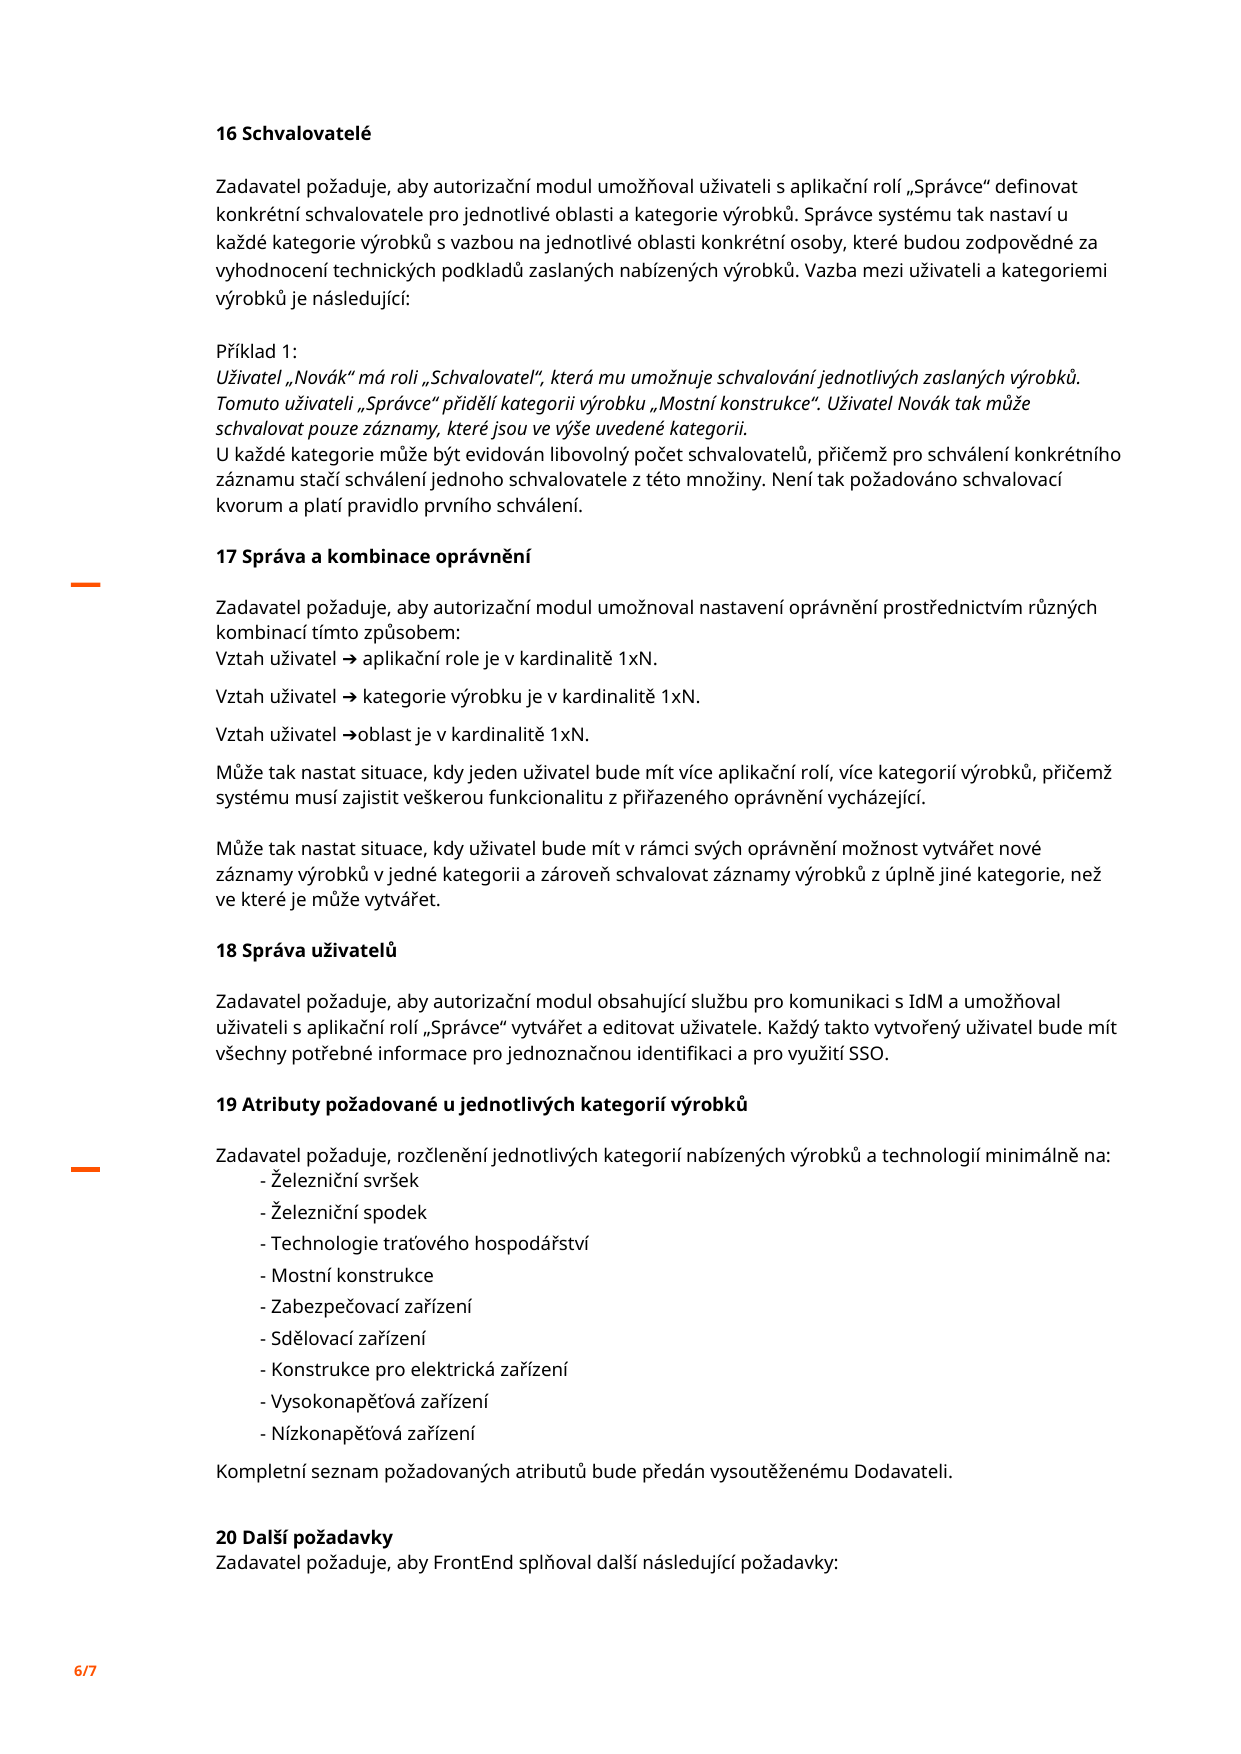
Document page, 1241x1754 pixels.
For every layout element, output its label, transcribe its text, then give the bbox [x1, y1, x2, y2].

text 16 Schvalovatelé [216, 121, 1122, 146]
text Vztah uživatel ➔ aplikační role je v kardinalitě 1xN. [216, 645, 1122, 671]
text Vztah uživatel ➔ kategorie výrobku je v kardinalitě 1xN. [216, 683, 1122, 708]
text Může tak nastat situace, kdy jeden uživatel bude mít více aplikační rolí, více kategorií výrobků, přičemž systému musí zajistit veškerou funkcionalitu z přiřazeného oprávnění vycházející. [216, 759, 1122, 810]
text - Mostní konstrukce [216, 1262, 1122, 1288]
text - Nízkonapěťová zařízení [216, 1420, 1122, 1445]
text Zadavatel požaduje, aby autorizační modul obsahující službu pro komunikaci s IdM a umožňoval uživateli s aplikační rolí „Správce“ vytvářet a editovat uživatele. Každý takto vytvořený uživatel bude mít všechny potřebné informace pro jednoznačnou identifikaci a pro využití SSO. [216, 989, 1122, 1065]
text U každé kategorie může být evidován libovolný počet schvalovatelů, přičemž pro schválení konkrétního záznamu stačí schválení jednoho schvalovatele z této množiny. Není tak požadováno schvalovací kvorum a platí pravidlo prvního schválení. [216, 441, 1122, 517]
text Zadavatel požaduje, aby FrontEnd splňoval další následující požadavky: [216, 1549, 1122, 1575]
text - Sdělovací zařízení [216, 1325, 1122, 1351]
text - Železniční svršek [216, 1167, 1122, 1193]
text 19 Atributy požadované u jednotlivých kategorií výrobků [216, 1091, 1122, 1116]
text Zadavatel požaduje, rozčlenění jednotlivých kategorií nabízených výrobků a technologií minimálně na: [216, 1142, 1122, 1167]
text Příklad 1: [216, 339, 1122, 364]
text Může tak nastat situace, kdy uživatel bude mít v rámci svých oprávnění možnost vytvářet nové záznamy výrobků v jedné kategorii a zároveň schvalovat záznamy výrobků z úplně jiné kategorie, než ve které je může vytvářet. [216, 836, 1122, 912]
text Uživatel „Novák“ má roli „Schvalovatel“, která mu umožnuje schvalování jednotlivých zaslaných výrobků. Tomuto uživateli „Správce“ přidělí kategorii výrobku „Mostní konstrukce“. Uživatel Novák tak může schvalovat pouze záznamy, které jsou ve výše uvedené kategorii. [216, 364, 1122, 441]
text Zadavatel požaduje, aby autorizační modul umožňoval uživateli s aplikační rolí „Správce“ definovat konkrétní schvalovatele pro jednotlivé oblasti a kategorie výrobků. Správce systému tak nastaví u každé kategorie výrobků s vazbou na jednotlivé oblasti konkrétní osoby, které budou zodpovědné za vyhodnocení technických podkladů zaslaných nabízených výrobků. Vazba mezi uživateli a kategoriemi výrobků je následující: [216, 174, 1122, 311]
text - Konstrukce pro elektrická zařízení [216, 1357, 1122, 1382]
text - Zabezpečovací zařízení [216, 1294, 1122, 1319]
text Vztah uživatel ➔oblast je v kardinalitě 1xN. [216, 721, 1122, 747]
text - Železniční spodek [216, 1199, 1122, 1224]
text Zadavatel požaduje, aby autorizační modul umožnoval nastavení oprávnění prostřednictvím různých kombinací tímto způsobem: [216, 594, 1122, 645]
text - Vysokonapěťová zařízení [216, 1388, 1122, 1414]
text 20 Další požadavky [216, 1524, 1122, 1549]
text 18 Správa uživatelů [216, 938, 1122, 963]
text - Technologie traťového hospodářství [216, 1231, 1122, 1256]
text 17 Správa a kombinace oprávnění [216, 543, 1122, 568]
text Kompletní seznam požadovaných atributů bude předán vysoutěženému Dodavateli. [216, 1458, 1122, 1483]
